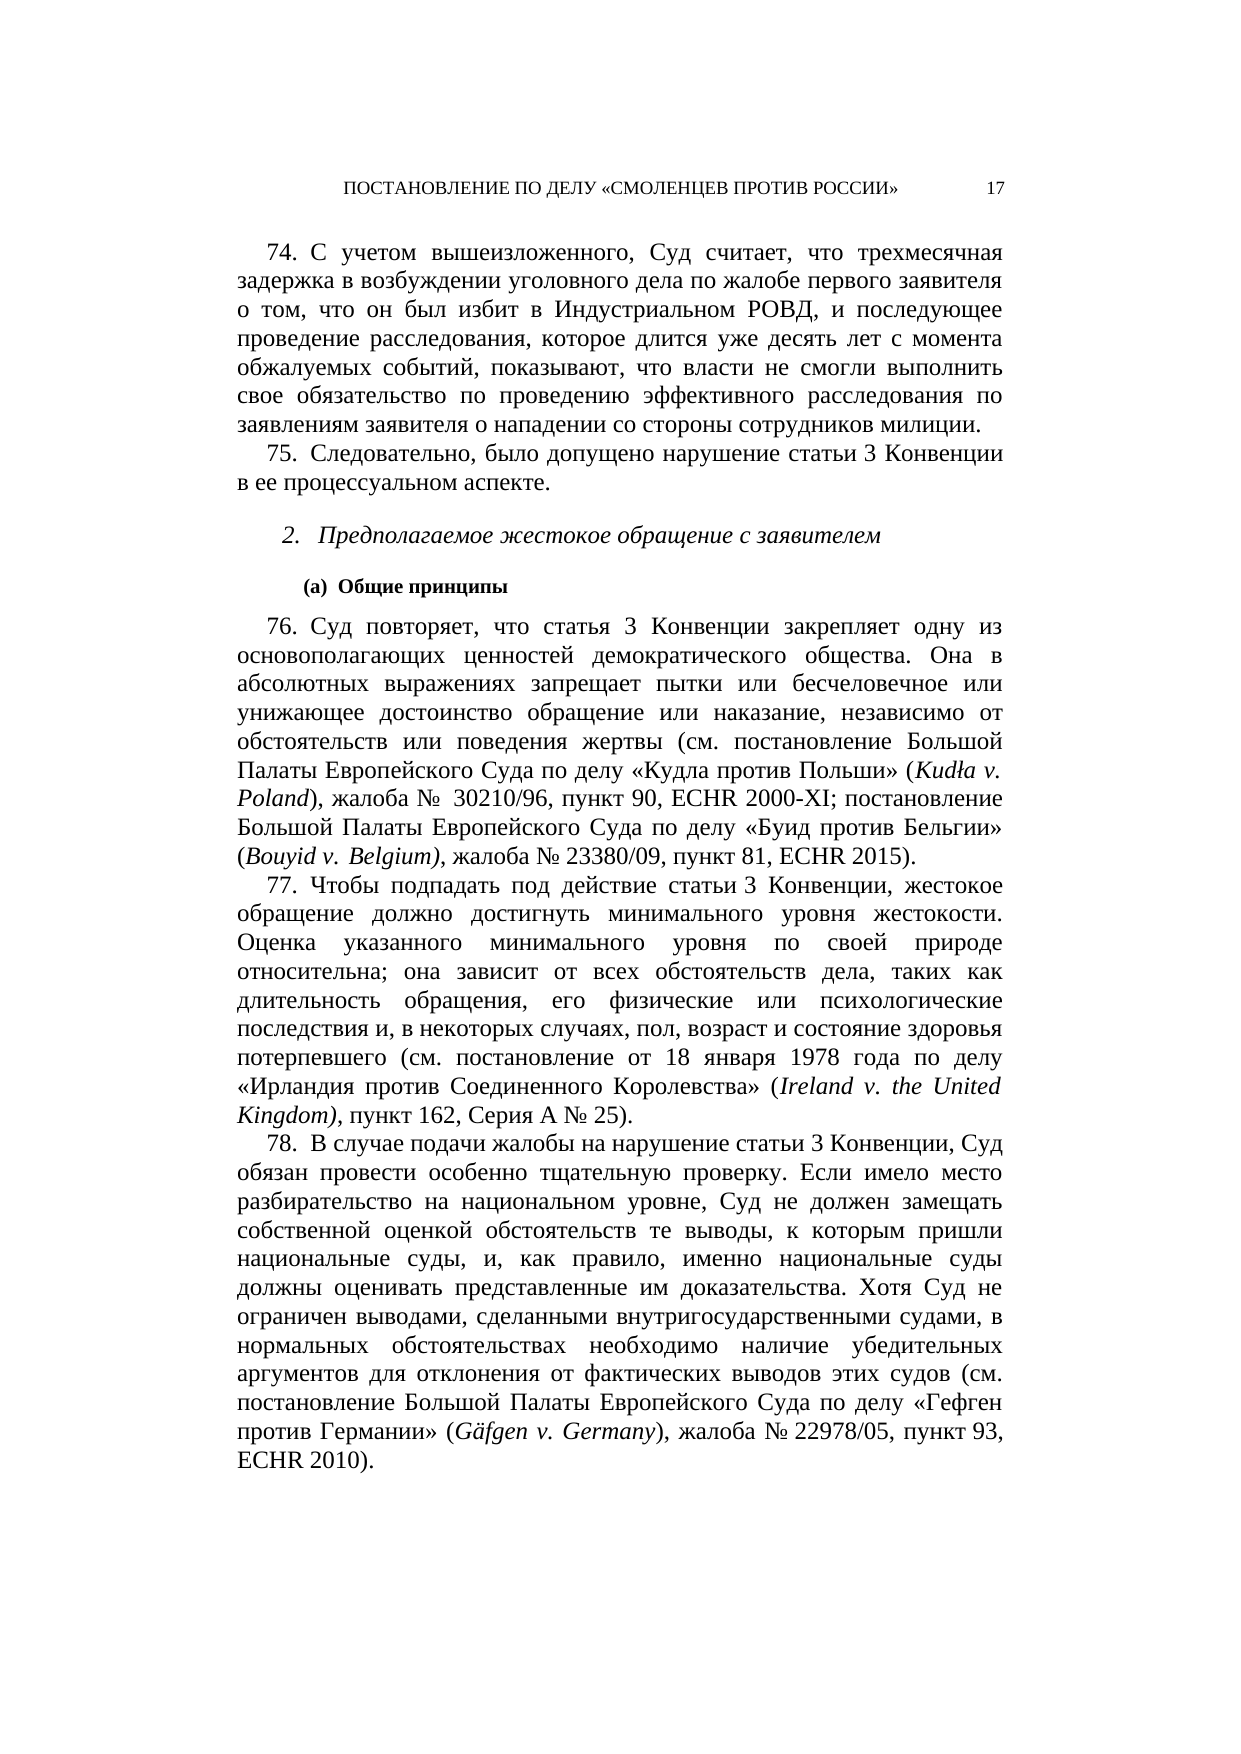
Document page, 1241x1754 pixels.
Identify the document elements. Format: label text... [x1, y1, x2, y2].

text 75. Следовательно, было допущено нарушение статьи 3 Конвенции в ее процессуальном аспекте. [237, 438, 1003, 496]
text 77. Чтобы подпадать под действие статьи 3 Конвенции, жестокое обращение должно достигнуть минимального уровня жестокости. Оценка указанного минимального уровня по своей природе относительна; она зависит от всех обстоятельств дела, таких как длительность обращения, его физические или психологические последствия и, в некоторых случаях, пол, возраст и состояние здоровья потерпевшего (см. постановление от 18 января 1978 года по делу «Ирландия против Соединенного Королевства» (Ireland v. the United Kingdom), пункт 162, Серия A № 25). [237, 870, 1003, 1128]
text 76. Суд повторяет, что статья 3 Конвенции закрепляет одну из основополагающих ценностей демократического общества. Она в абсолютных выражениях запрещает пытки или бесчеловечное или унижающее достоинство обращение или наказание, независимо от обстоятельств или поведения жертвы (см. постановление Большой Палаты Европейского Суда по делу «Кудла против Польши» (Kudła v. Poland), жалоба № 30210/96, пункт 90, ECHR 2000-XI; постановление Большой Палаты Европейского Суда по делу «Буид против Бельгии» (Bouyid v. Belgium), жалоба № 23380/09, пункт 81, ECHR 2015). [237, 611, 1003, 870]
subtitle (а) Общие принципы [303, 574, 1003, 598]
subtitle 2. Предполагаемое жестокое обращение с заявителем [282, 521, 1003, 549]
text 78. В случае подачи жалобы на нарушение статьи 3 Конвенции, Суд обязан провести особенно тщательную проверку. Если имело место разбирательство на национальном уровне, Суд не должен замещать собственной оценкой обстоятельств те выводы, к которым пришли национальные суды, и, как правило, именно национальные суды должны оценивать представленные им доказательства. Хотя Суд не ограничен выводами, сделанными внутригосударственными судами, в нормальных обстоятельствах необходимо наличие убедительных аргументов для отклонения от фактических выводов этих судов (см. постановление Большой Палаты Европейского Суда по делу «Гефген против Германии» (Gäfgen v. Germany), жалоба № 22978/05, пункт 93, ECHR 2010). [237, 1128, 1003, 1473]
text 74. С учетом вышеизложенного, Суд считает, что трехмесячная задержка в возбуждении уголовного дела по жалобе первого заявителя о том, что он был избит в Индустриальном РОВД, и последующее проведение расследования, которое длится уже десять лет с момента обжалуемых событий, показывают, что власти не смогли выполнить свое обязательство по проведению эффективного расследования по заявлениям заявителя о нападении со стороны сотрудников милиции. [237, 237, 1003, 438]
